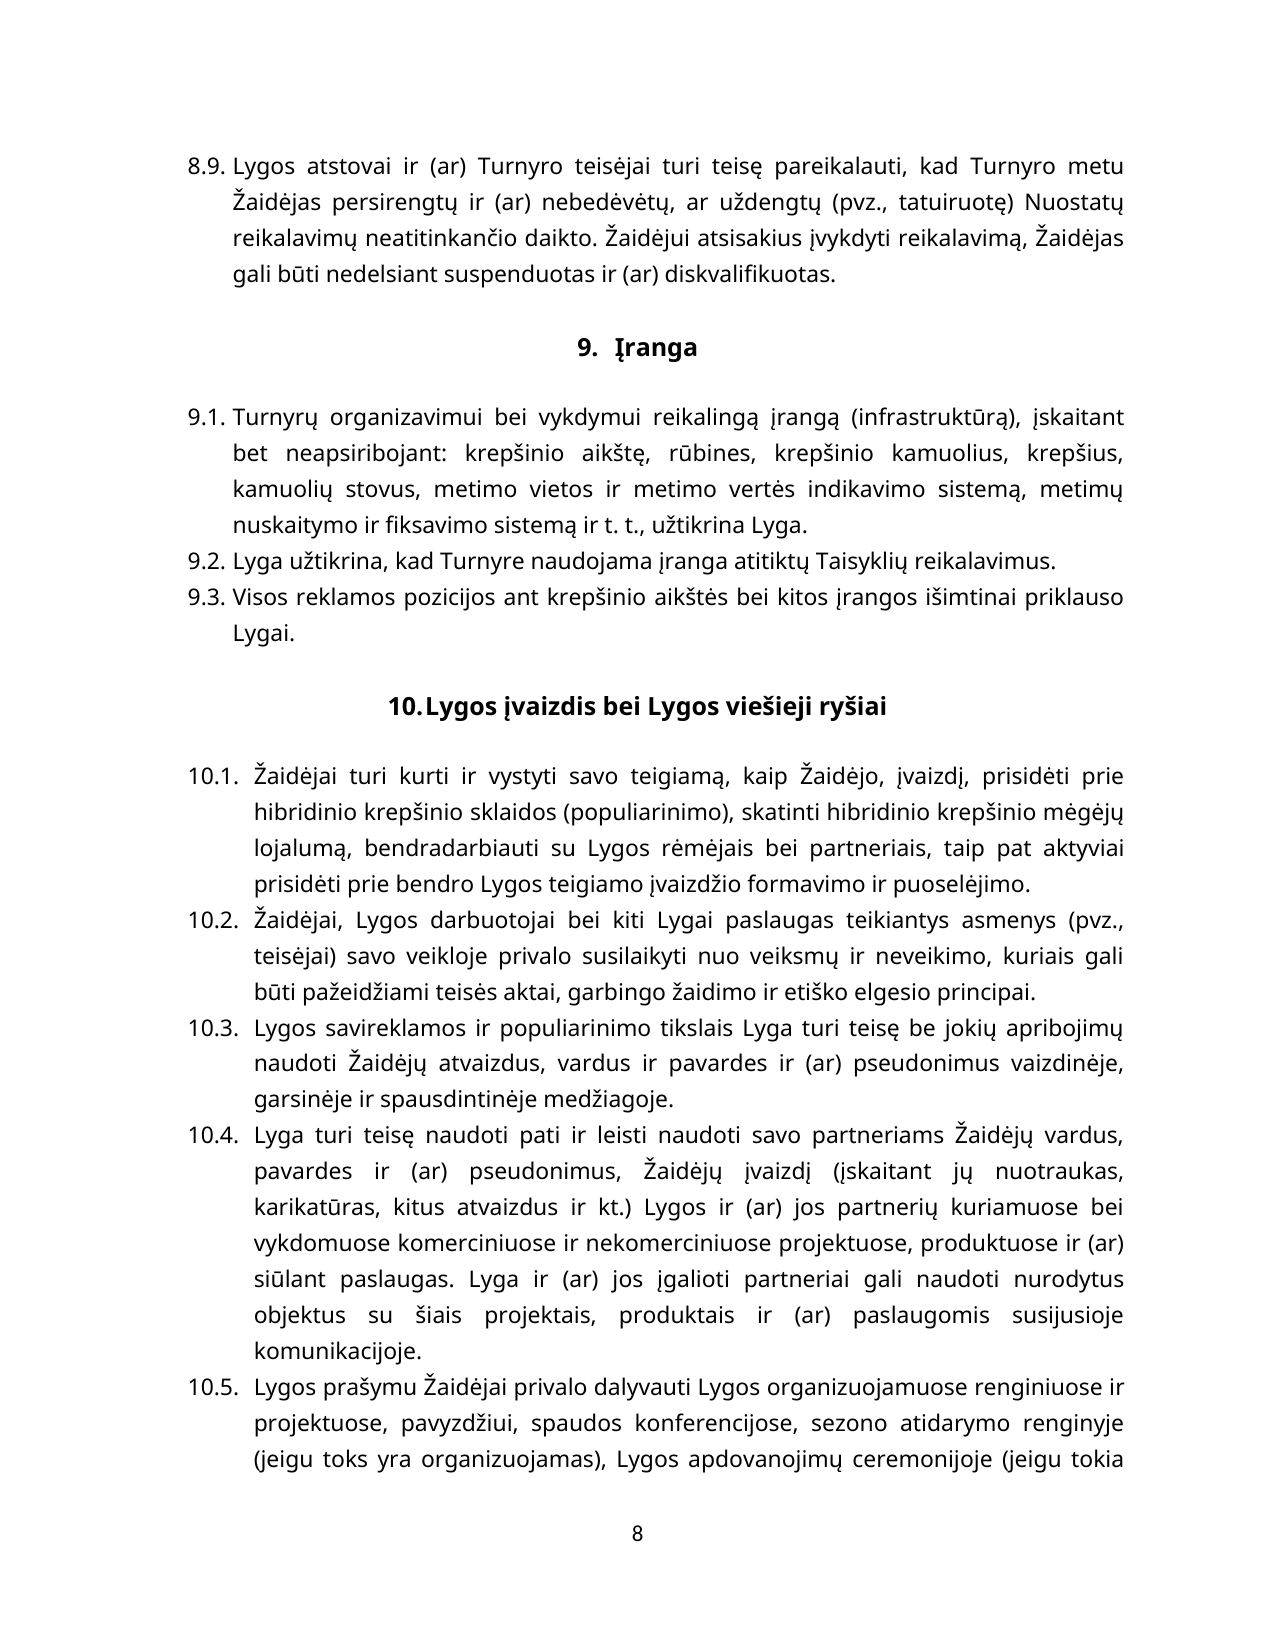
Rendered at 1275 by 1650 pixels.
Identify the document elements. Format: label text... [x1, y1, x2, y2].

list Žaidėjai turi kurti ir vystyti savo teigiamą, kaip Žaidėjo, įvaizdį, prisidėti prie hibridinio krepšinio sklaidos (populiarinimo), skatinti hibridinio krepšinio mėgėjų lojalumą, bendradarbiauti su Lygos rėmėjais bei partneriais, taip pat aktyviai prisidėti prie bendro Lygos teigiamo įvaizdžio formavimo ir puoselėjimo. [187, 760, 1125, 899]
list Lygos savireklamos ir populiarinimo tikslais Lyga turi teisę be jokių apribojimų naudoti Žaidėjų atvaizdus, vardus ir pavardes ir (ar) pseudonimus vaizdinėje, garsinėje ir spausdintinėje medžiagoje. [187, 1011, 1125, 1114]
list Lyga turi teisę naudoti pati ir leisti naudoti savo partneriams Žaidėjų vardus, pavardes ir (ar) pseudonimus, Žaidėjų įvaizdį (įskaitant jų nuotraukas, karikatūras, kitus atvaizdus ir kt.) Lygos ir (ar) jos partnerių kuriamuose bei vykdomuose komerciniuose ir nekomerciniuose projektuose, produktuose ir (ar) siūlant paslaugas. Lyga ir (ar) jos įgalioti partneriai gali naudoti nurodytus objektus su šiais projektais, produktais ir (ar) paslaugomis susijusioje komunikacijoje. [187, 1119, 1125, 1366]
subtitle Įranga [150, 330, 1125, 364]
subtitle Lygos įvaizdis bei Lygos viešieji ryšiai [150, 688, 1125, 723]
list Lygos atstovai ir (ar) Turnyro teisėjai turi teisę pareikalauti, kad Turnyro metu Žaidėjas persirengtų ir (ar) nebedėvėtų, ar uždengtų (pvz., tatuiruotę) Nuostatų reikalavimų neatitinkančio daikto. Žaidėjui atsisakius įvykdyti reikalavimą, Žaidėjas gali būti nedelsiant suspenduotas ir (ar) diskvalifikuotas. [187, 150, 1125, 289]
list Turnyrų organizavimui bei vykdymui reikalingą įrangą (infrastruktūrą), įskaitant bet neapsiribojant: krepšinio aikštę, rūbines, krepšinio kamuolius, krepšius, kamuolių stovus, metimo vietos ir metimo vertės indikavimo sistemą, metimų nuskaitymo ir fiksavimo sistemą ir t. t., užtikrina Lyga. [187, 401, 1125, 540]
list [187, 1371, 1125, 1474]
list Žaidėjai, Lygos darbuotojai bei kiti Lygai paslaugas teikiantys asmenys (pvz., teisėjai) savo veikloje privalo susilaikyti nuo veiksmų ir neveikimo, kuriais gali būti pažeidžiami teisės aktai, garbingo žaidimo ir etiško elgesio principai. [187, 904, 1125, 1007]
list Lyga užtikrina, kad Turnyre naudojama įranga atitiktų Taisyklių reikalavimus. [187, 545, 1125, 576]
list Visos reklamos pozicijos ant krepšinio aikštės bei kitos įrangos išimtinai priklauso Lygai. [187, 581, 1125, 648]
